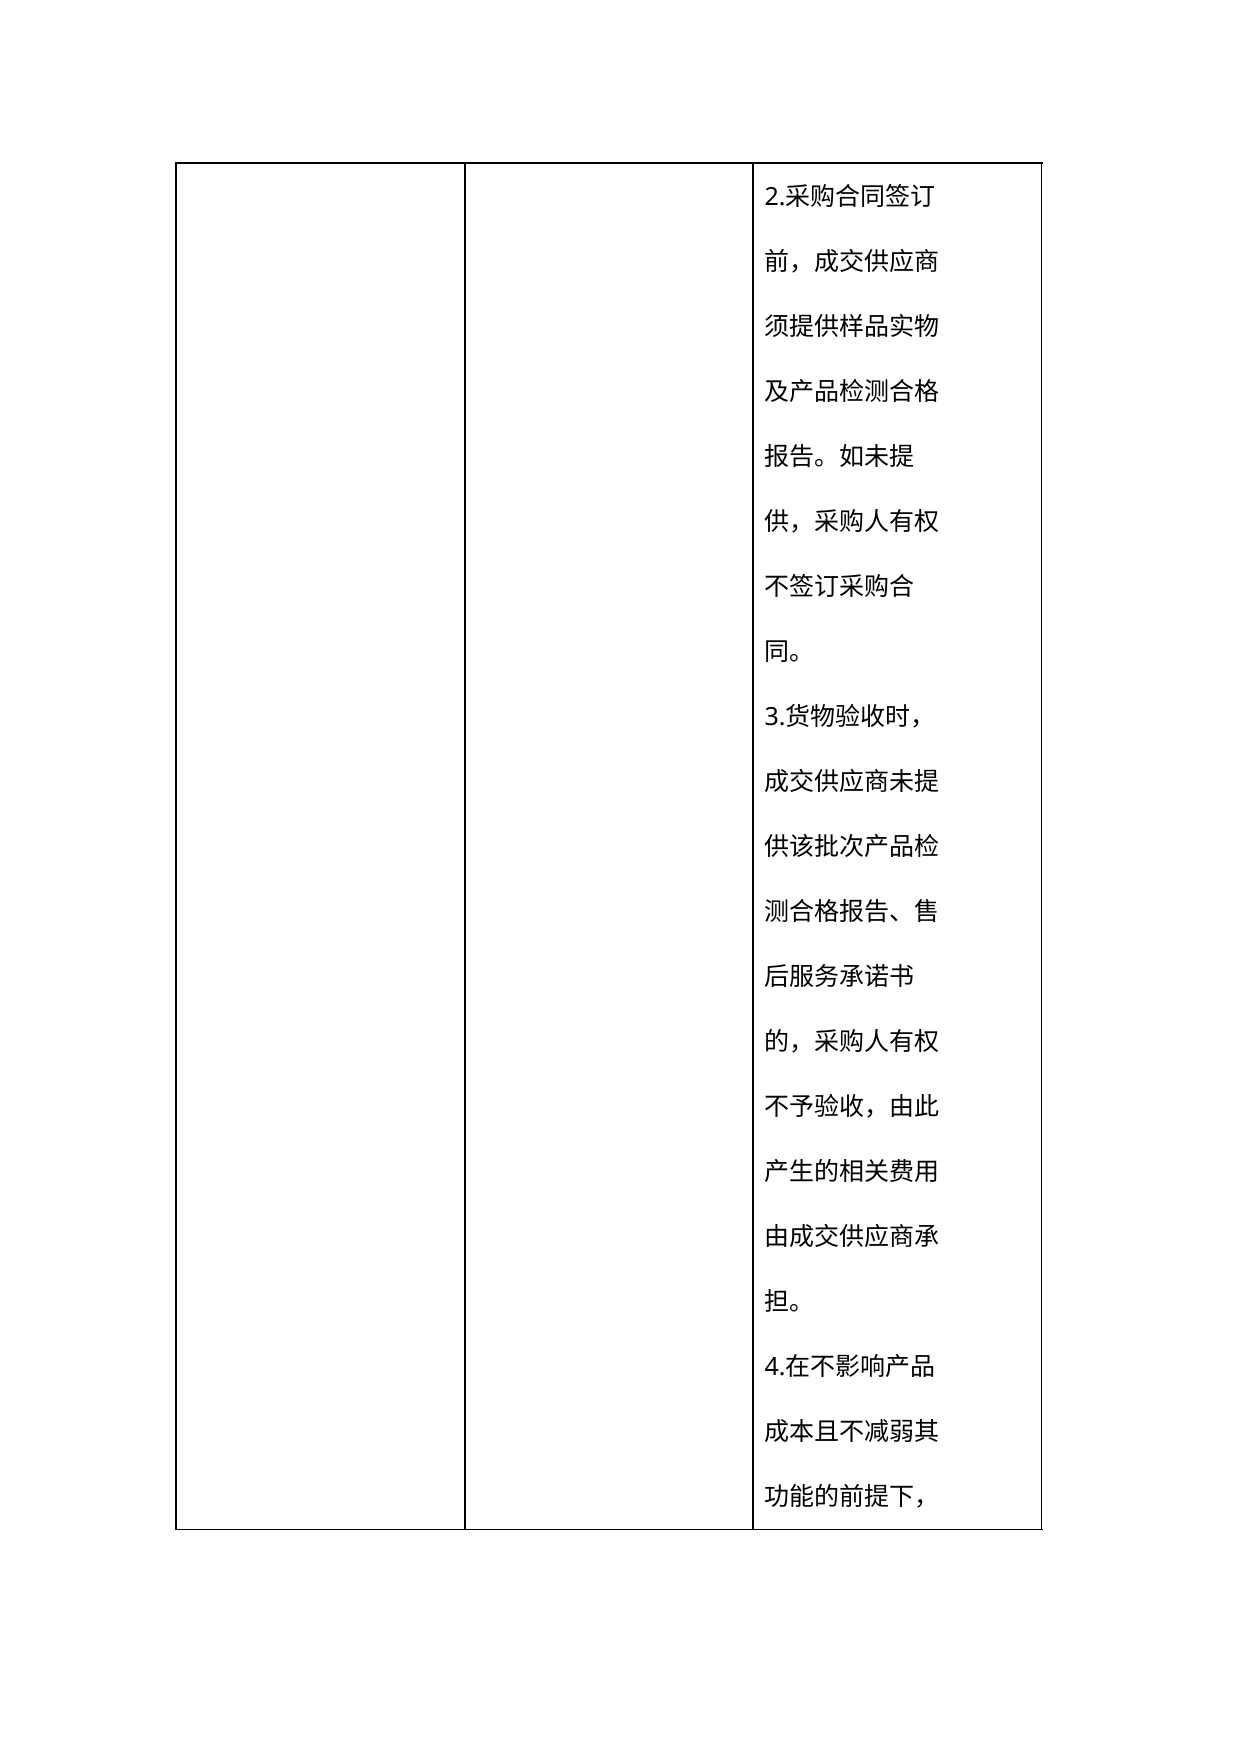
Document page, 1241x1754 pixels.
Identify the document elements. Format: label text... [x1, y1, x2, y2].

table_cell ★ [177, 164, 464, 1528]
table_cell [754, 164, 1041, 1528]
table_cell 1 [466, 164, 752, 1528]
